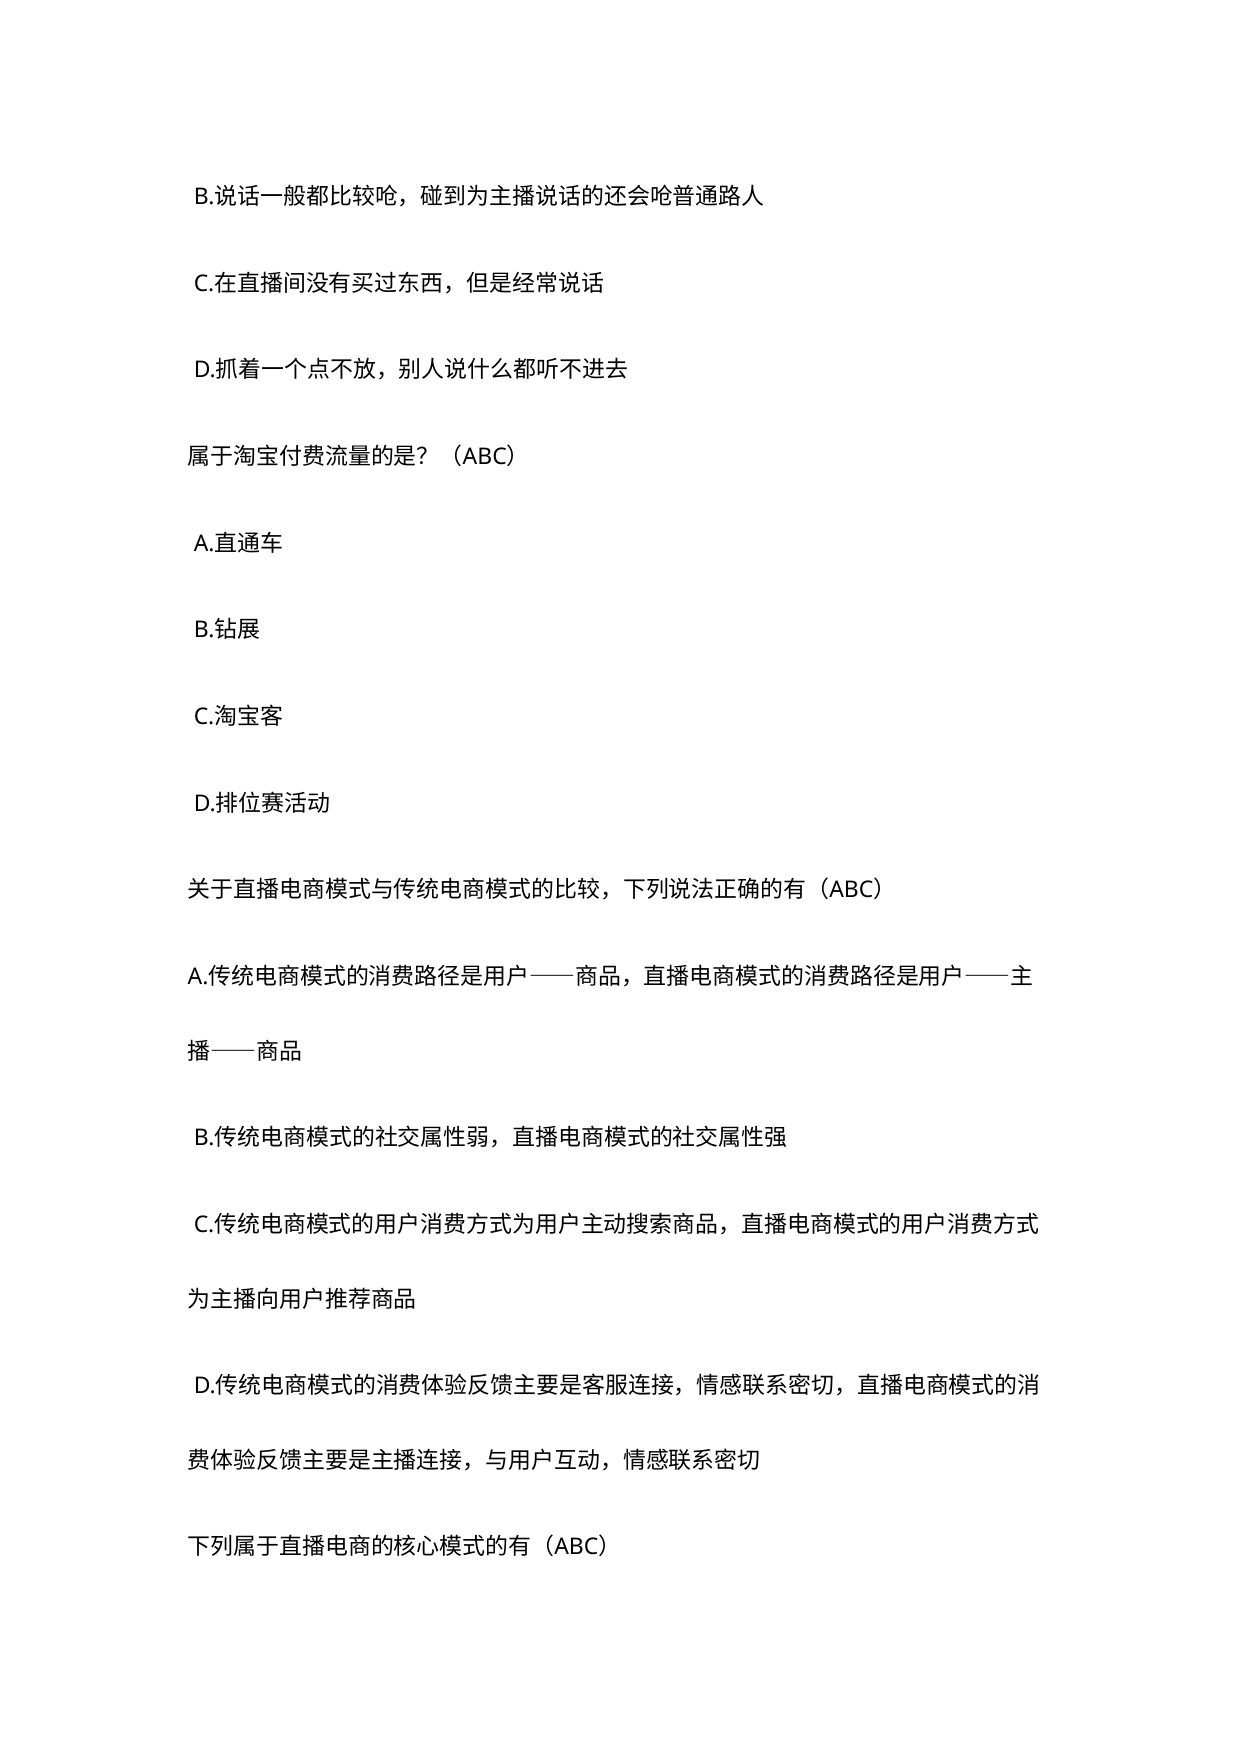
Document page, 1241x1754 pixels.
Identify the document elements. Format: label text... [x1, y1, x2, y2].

text 关于直播电商模式与传统电商模式的比较，下列说法正确的有（ABC） [187, 855, 1053, 920]
text C.在直播间没有买过东西，但是经常说话 [187, 249, 1053, 314]
text A.直通车 [187, 509, 1053, 574]
text B.说话一般都比较呛，碰到为主播说话的还会呛普通路人 [187, 162, 1053, 227]
text B.钻展 [187, 595, 1053, 660]
text 属于淘宝付费流量的是？（ABC） [187, 422, 1053, 487]
text D.抓着一个点不放，别人说什么都听不进去 [187, 335, 1053, 400]
text 下列属于直播电商的核心模式的有（ABC） [187, 1512, 1053, 1577]
text A.传统电商模式的消费路径是用户——商品，直播电商模式的消费路径是用户——主播——商品 [187, 942, 1053, 1082]
text C.传统电商模式的用户消费方式为用户主动搜索商品，直播电商模式的用户消费方式为主播向用户推荐商品 [187, 1190, 1053, 1329]
text C.淘宝客 [187, 682, 1053, 747]
text B.传统电商模式的社交属性弱，直播电商模式的社交属性强 [187, 1103, 1053, 1168]
text D.排位赛活动 [187, 769, 1053, 834]
text D.传统电商模式的消费体验反馈主要是客服连接，情感联系密切，直播电商模式的消费体验反馈主要是主播连接，与用户互动，情感联系密切 [187, 1351, 1053, 1491]
